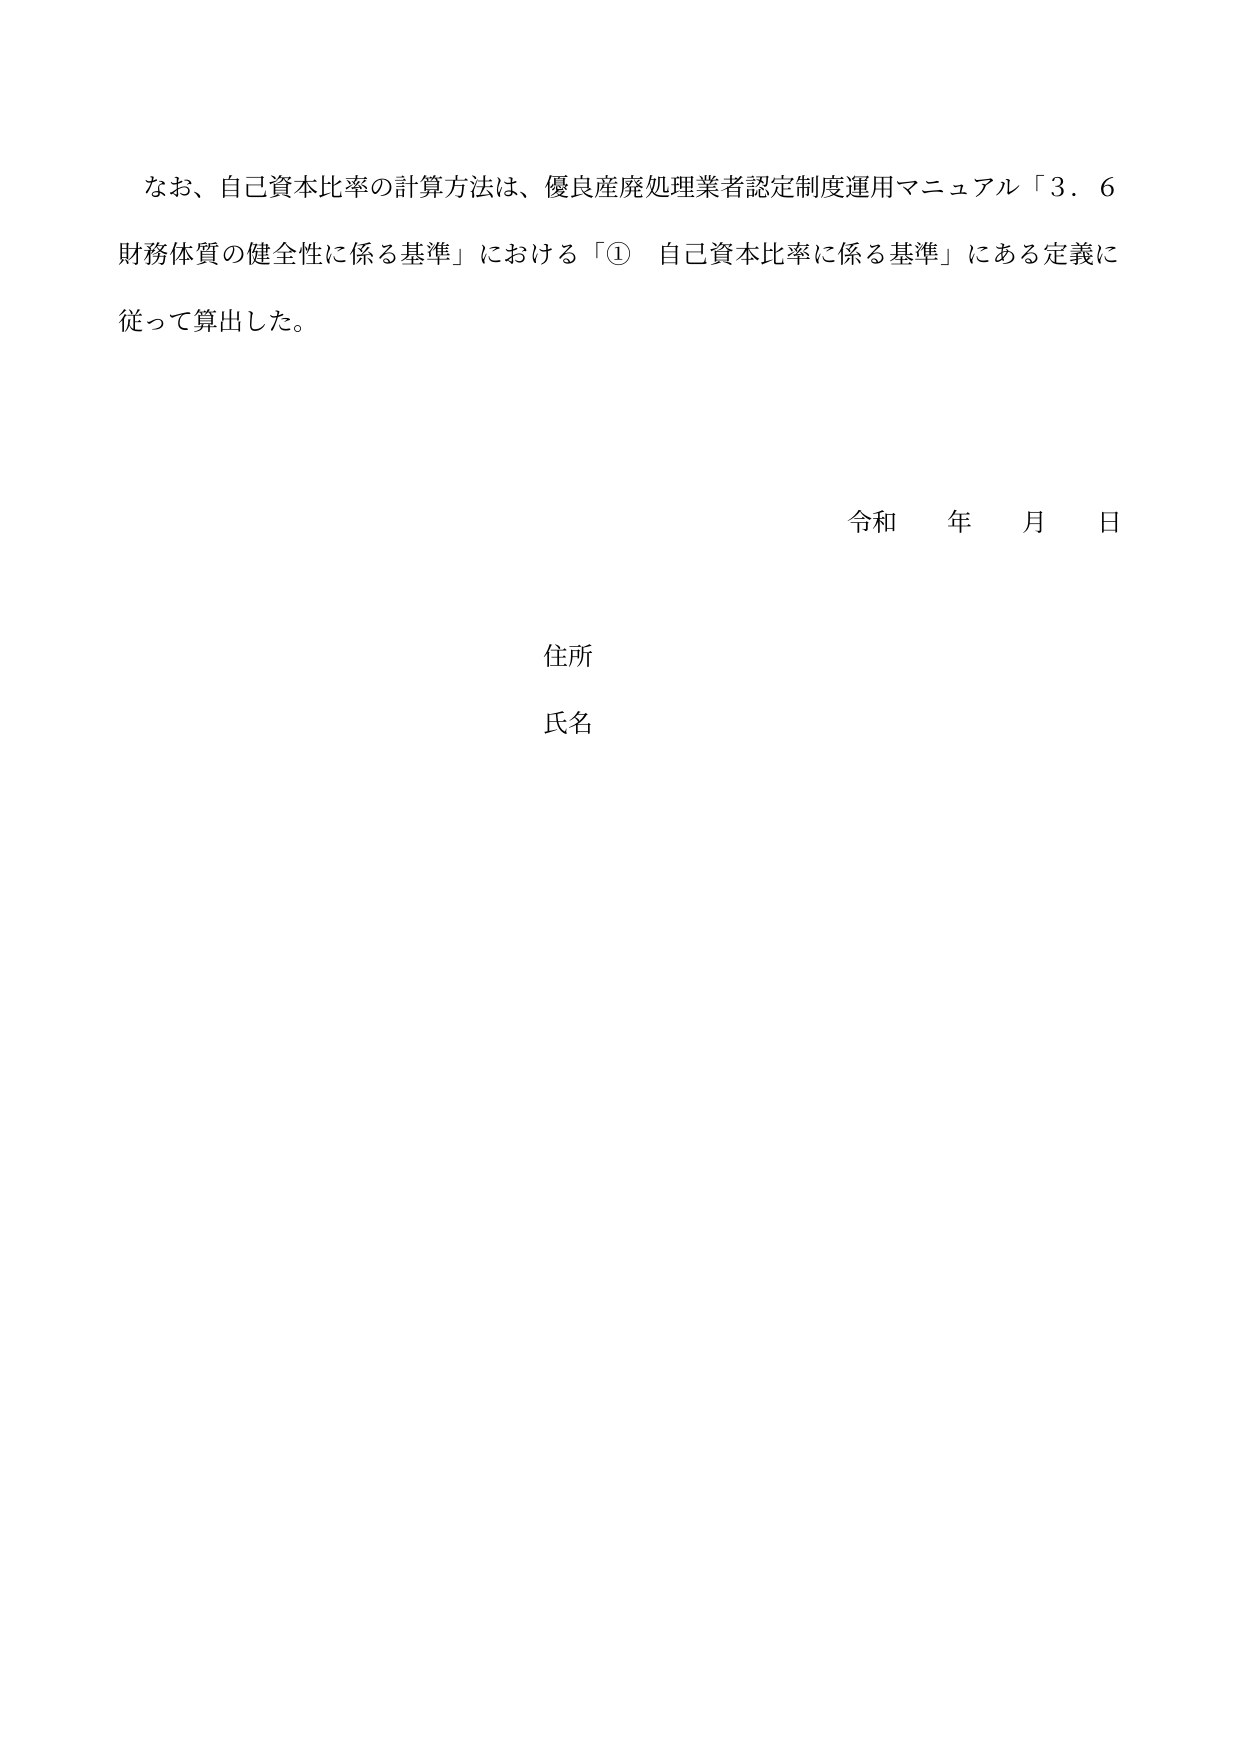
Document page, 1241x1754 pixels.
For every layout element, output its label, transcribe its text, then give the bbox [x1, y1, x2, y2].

text 令和 年 月 日 [118, 487, 1122, 554]
text 住所 [118, 621, 1122, 688]
text 氏名 [118, 688, 1122, 756]
text なお、自己資本比率の計算方法は、優良産廃処理業者認定制度運用マニュアル「３．６財務体質の健全性に係る基準」における「① 自己資本比率に係る基準」にある定義に従って算出した。 [118, 152, 1122, 353]
